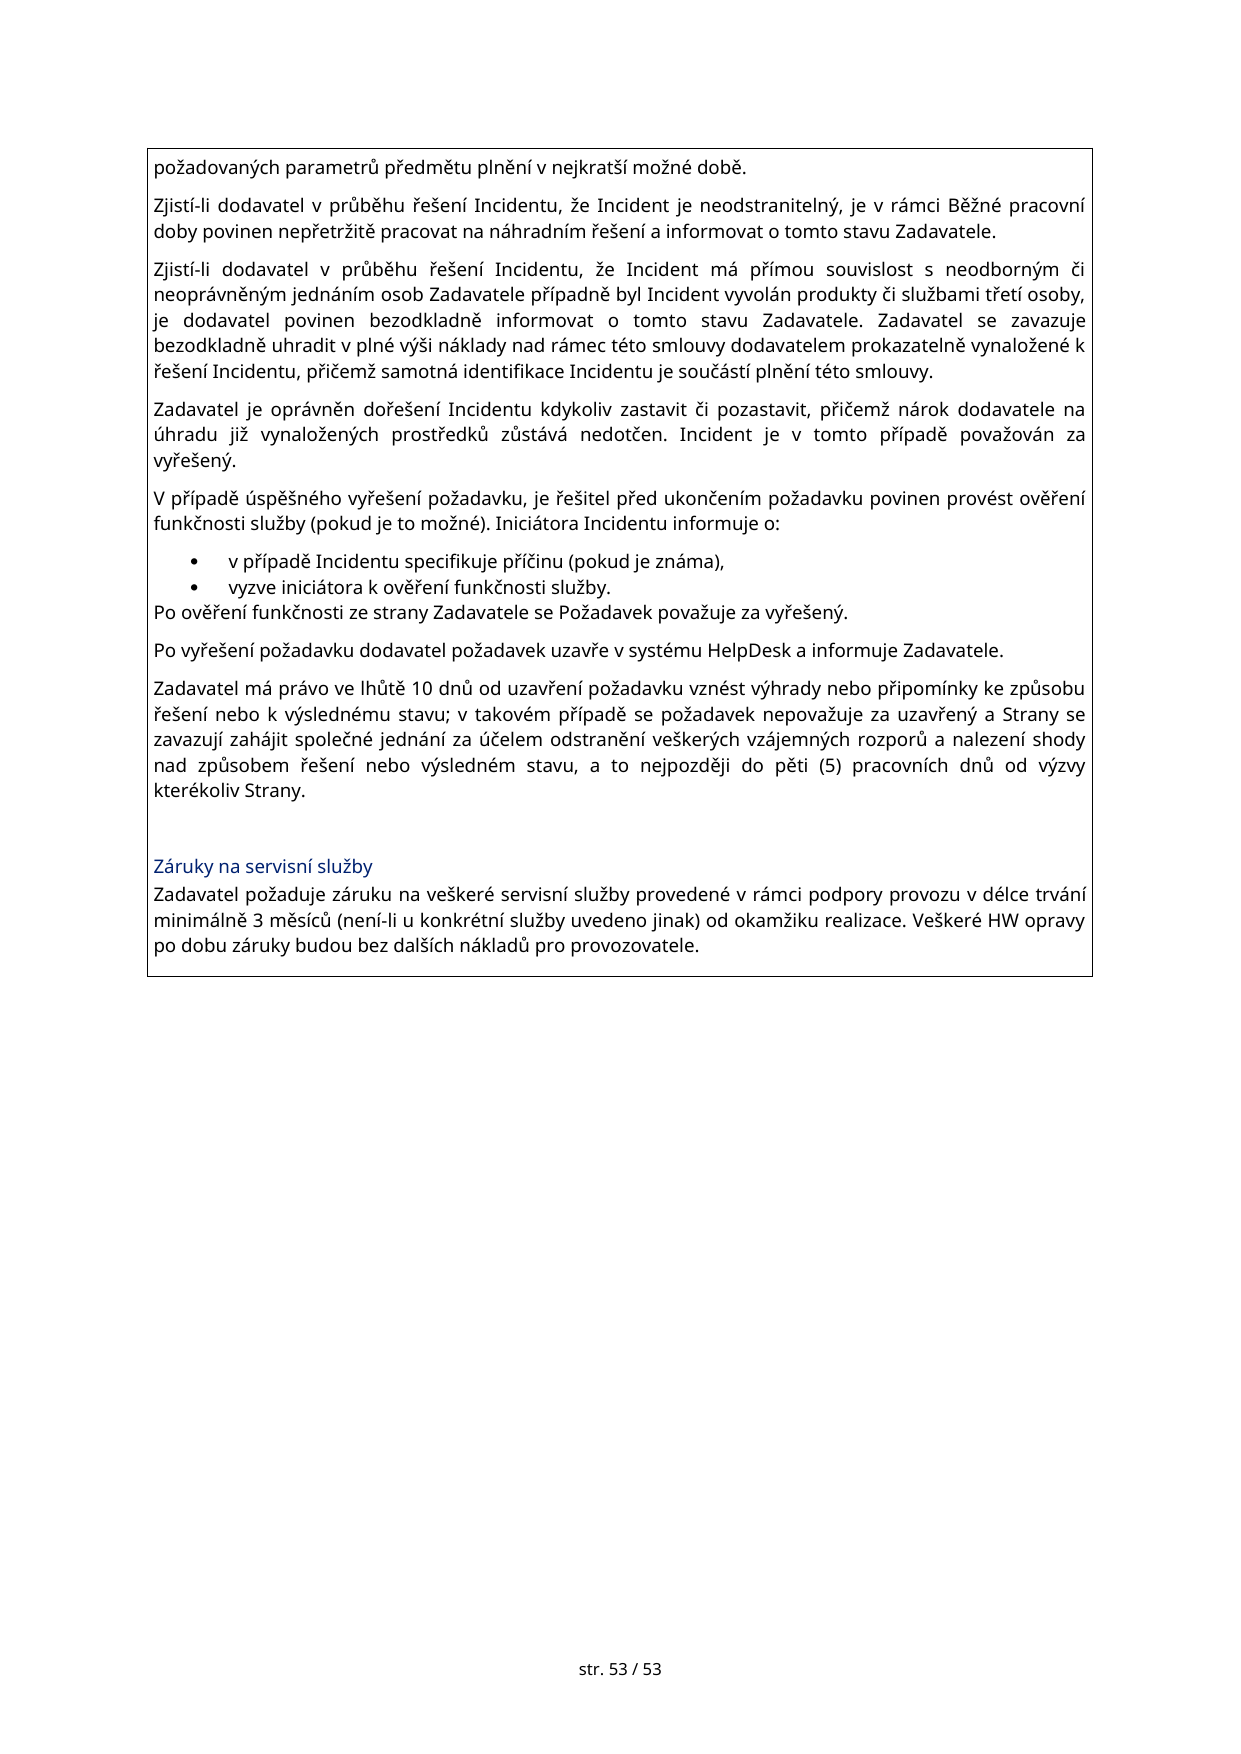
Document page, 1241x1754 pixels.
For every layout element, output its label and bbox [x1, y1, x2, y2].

table_cell [148, 149, 1092, 976]
